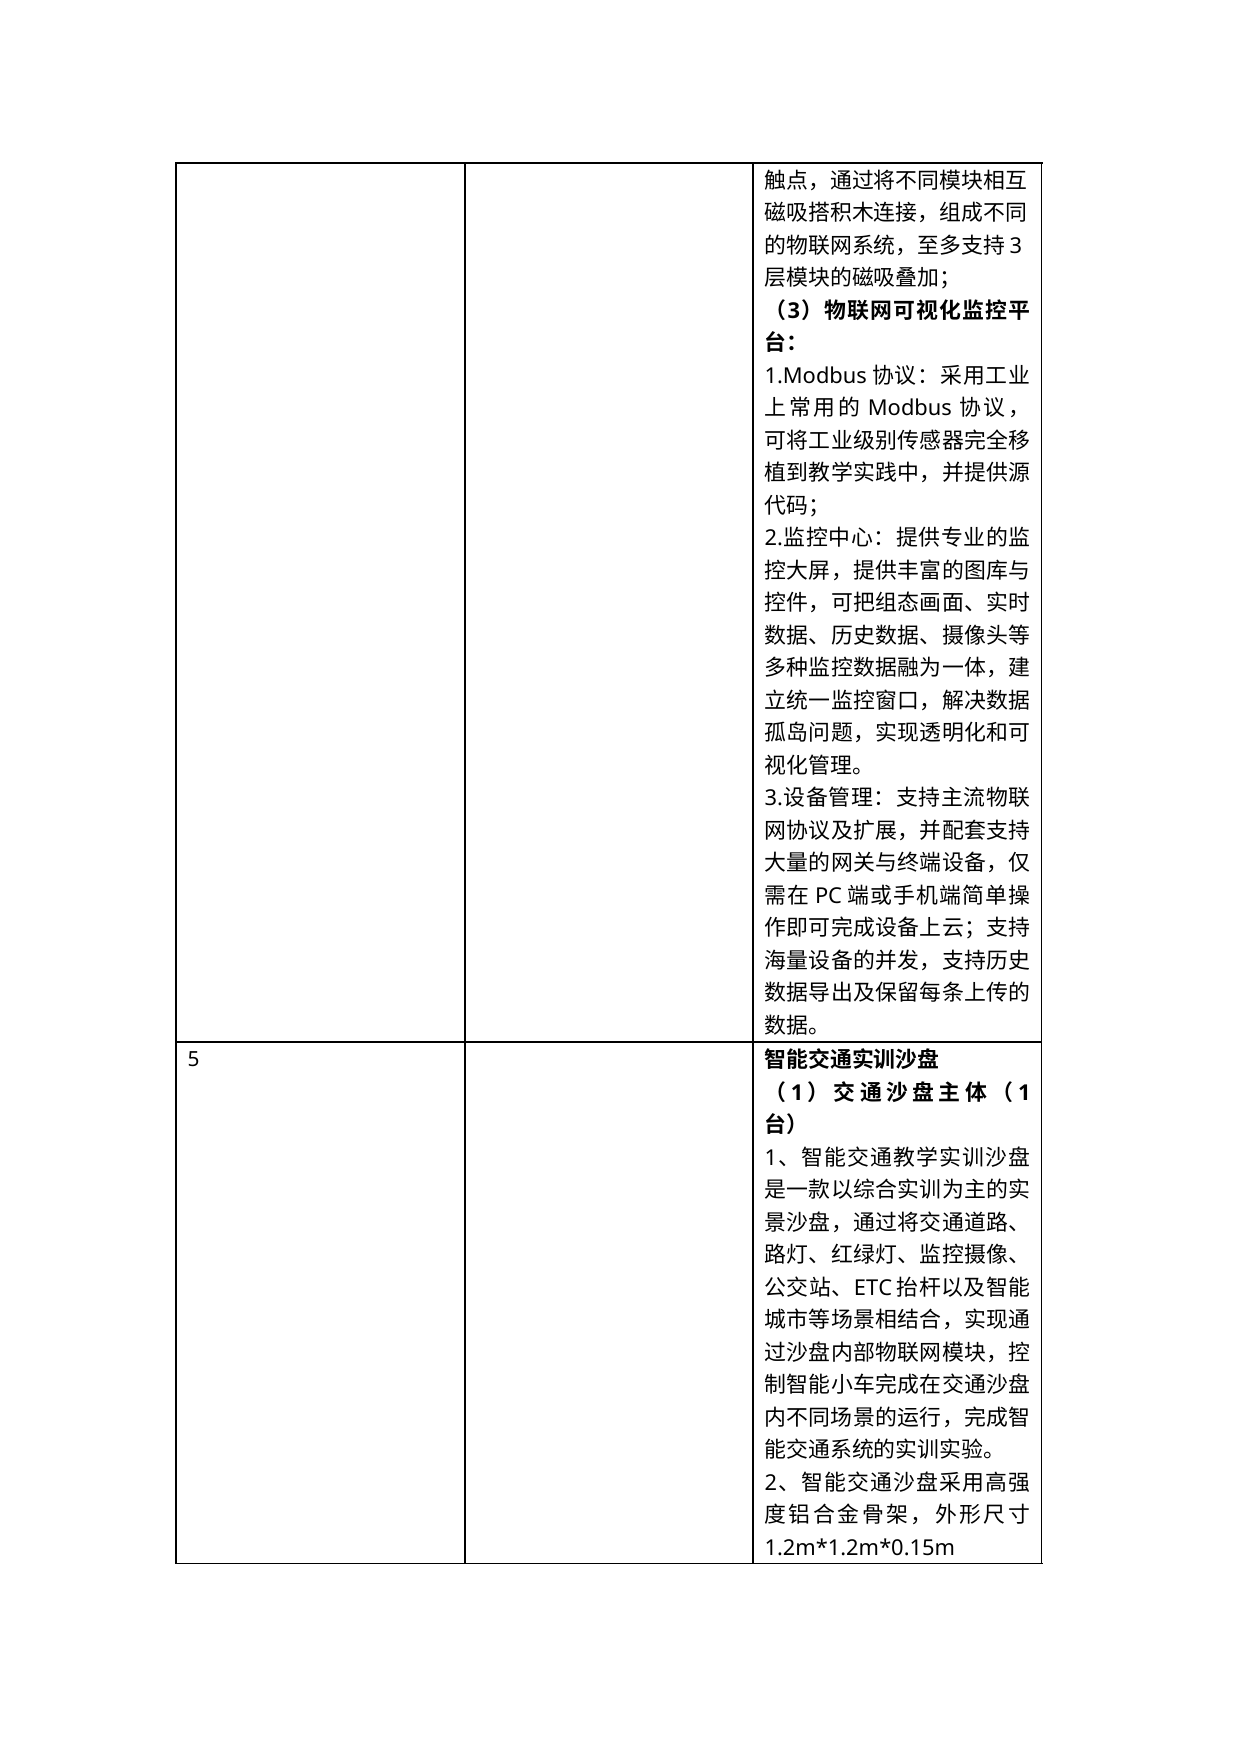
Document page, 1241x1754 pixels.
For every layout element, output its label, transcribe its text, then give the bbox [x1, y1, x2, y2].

table_cell 4 [177, 164, 464, 1041]
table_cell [754, 164, 1041, 1041]
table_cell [754, 1043, 1041, 1563]
table_cell [466, 1043, 752, 1563]
table_cell 5 [177, 1043, 464, 1563]
table_cell [466, 164, 752, 1041]
